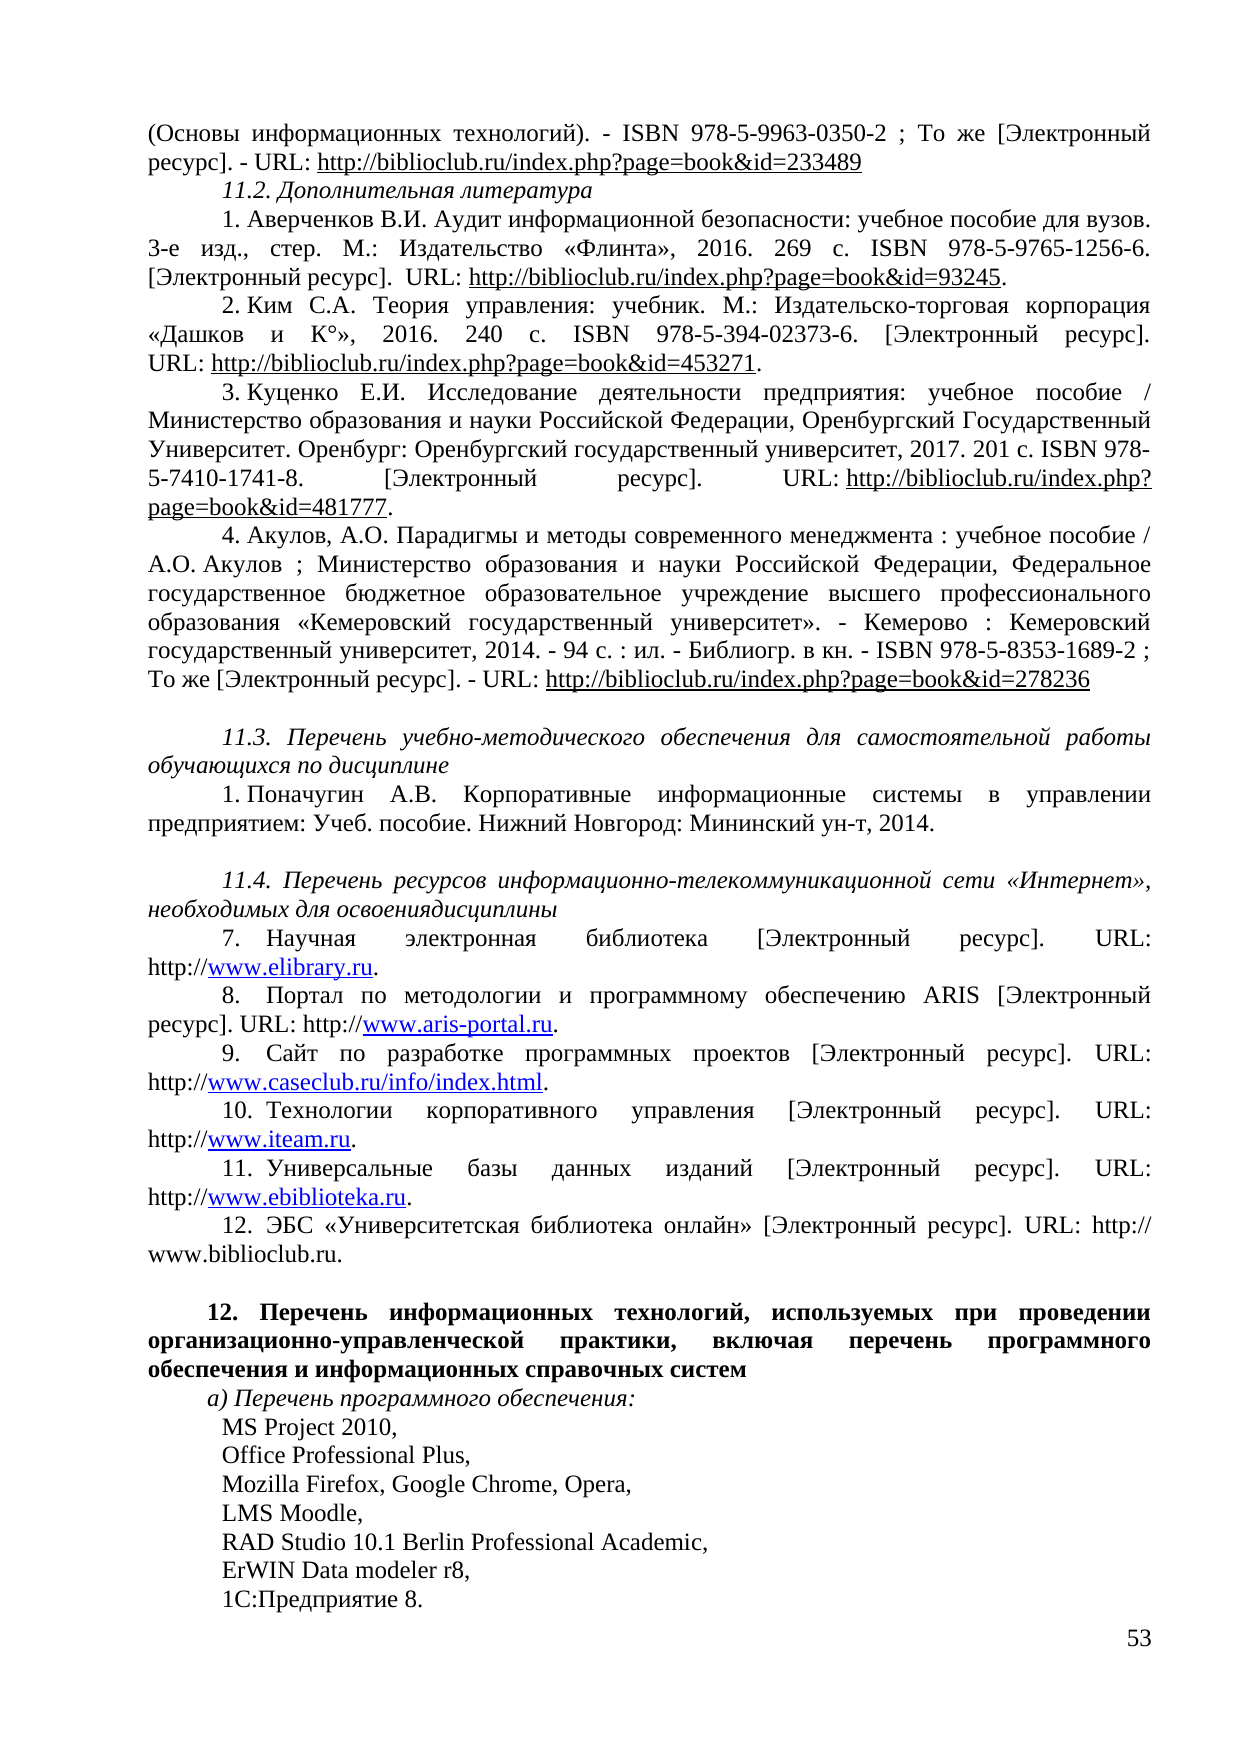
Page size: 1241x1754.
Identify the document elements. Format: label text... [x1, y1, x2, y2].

list Сайт по разработке программных проектов [Электронный ресурс]. URL: http://www.caseclub.ru/info/index.html. [148, 1038, 1152, 1096]
list 1. Поначугин А.В. Корпоративные информационные системы в управлении предприятием: Учеб. пособие. Нижний Новгород: Мининский ун-т, 2014. [148, 779, 1152, 837]
list 11.4. Перечень ресурсов информационно-телекоммуникационной сети «Интернет», необходимых для освоениядисциплины [148, 866, 1152, 923]
text RAD Studio 10.1 Berlin Professional Academic, [148, 1527, 1152, 1556]
text 4. Акулов, А.О. Парадигмы и методы современного менеджмента : учебное пособие / А.О. Акулов ; Министерство образования и науки Российской Федерации, Федеральное государственное бюджетное образовательное учреждение высшего профессионального образования «Кемеровский государственный университет». - Кемерово : Кемеровский государственный университет, 2014. - 94 с. : ил. - Библиогр. в кн. - ISBN 978-5-8353-1689-2 ; То же [Электронный ресурс]. - URL: http://biblioclub.ru/index.php?page=book&id=278236 [148, 521, 1152, 693]
text 1С:Предприятие 8. [148, 1584, 1152, 1613]
text LMS Moodle, [148, 1498, 1152, 1527]
text а) Перечень программного обеспечения: [148, 1383, 1152, 1412]
text ErWIN Data modeler r8, [148, 1556, 1152, 1584]
text Office Professional Plus, [148, 1441, 1152, 1469]
list ЭБС «Университетская библиотека онлайн» [Электронный ресурс]. URL: http:// www.biblioclub.ru. [148, 1211, 1152, 1268]
text Mozilla Firefox, Google Chrome, Opera, [148, 1469, 1152, 1498]
list 11.3. Перечень учебно-методического обеспечения для самостоятельной работы обучающихся по дисциплине [148, 722, 1152, 779]
list Портал по методологии и программному обеспечению ARIS [Электронный ресурс]. URL: http://www.aris-portal.ru. [148, 981, 1152, 1038]
text 2. Ким С.А. Теория управления: учебник. М.: Издательско-торговая корпорация «Дашков и К°», 2016. 240 с. ISBN 978-5-394-02373-6. [Электронный ресурс]. URL: http://biblioclub.ru/index.php?page=book&id=453271. [148, 291, 1152, 377]
text 11.2. Дополнительная литература [148, 176, 1152, 204]
list Научная электронная библиотека [Электронный ресурс]. URL: http://www.elibrary.ru. [148, 923, 1152, 981]
list Технологии корпоративного управления [Электронный ресурс]. URL: http://www.iteam.ru. [148, 1096, 1152, 1153]
text 3. Куценко Е.И. Исследование деятельности предприятия: учебное пособие / Министерство образования и науки Российской Федерации, Оренбургский Государственный Университет. Оренбург: Оренбургский государственный университет, 2017. 201 с. ISBN 978-5-7410-1741-8. [Электронный ресурс]. URL: http://biblioclub.ru/index.php?page=book&id=481777. [148, 377, 1152, 521]
text 1. Аверченков В.И. Аудит информационной безопасности: учебное пособие для вузов. 3-е изд., стер. М.: Издательство «Флинта», 2016. 269 с. ISBN 978-5-9765-1256-6. [Электронный ресурс]. URL: http://biblioclub.ru/index.php?page=book&id=93245. [148, 204, 1152, 291]
text MS Project 2010, [148, 1412, 1152, 1441]
text 12. Перечень информационных технологий, используемых при проведении организационно-управленческой практики, включая перечень программного обеспечения и информационных справочных систем [148, 1297, 1152, 1383]
list Универсальные базы данных изданий [Электронный ресурс]. URL: http://www.ebiblioteka.ru. [148, 1153, 1152, 1211]
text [148, 118, 1152, 176]
